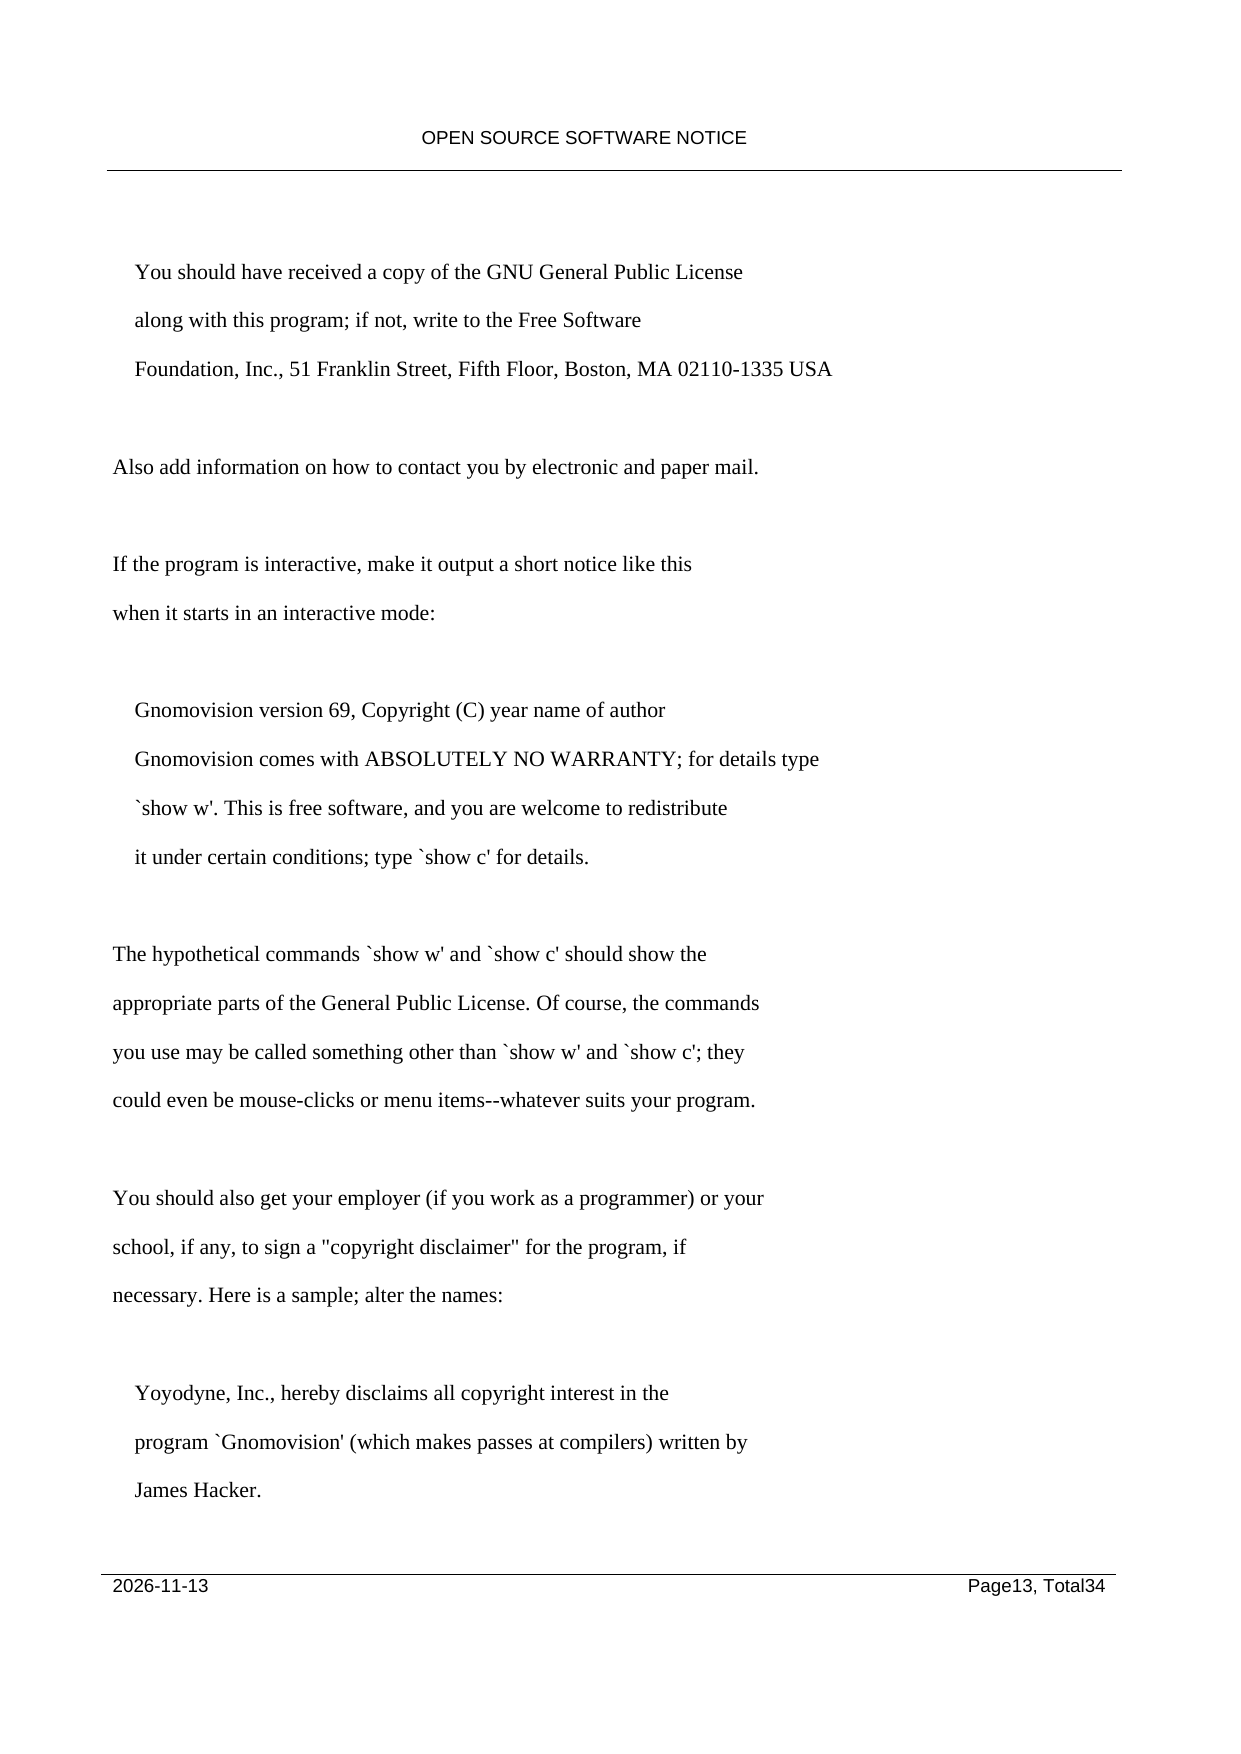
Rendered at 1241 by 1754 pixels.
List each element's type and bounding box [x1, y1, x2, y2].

text [112, 206, 1128, 1506]
